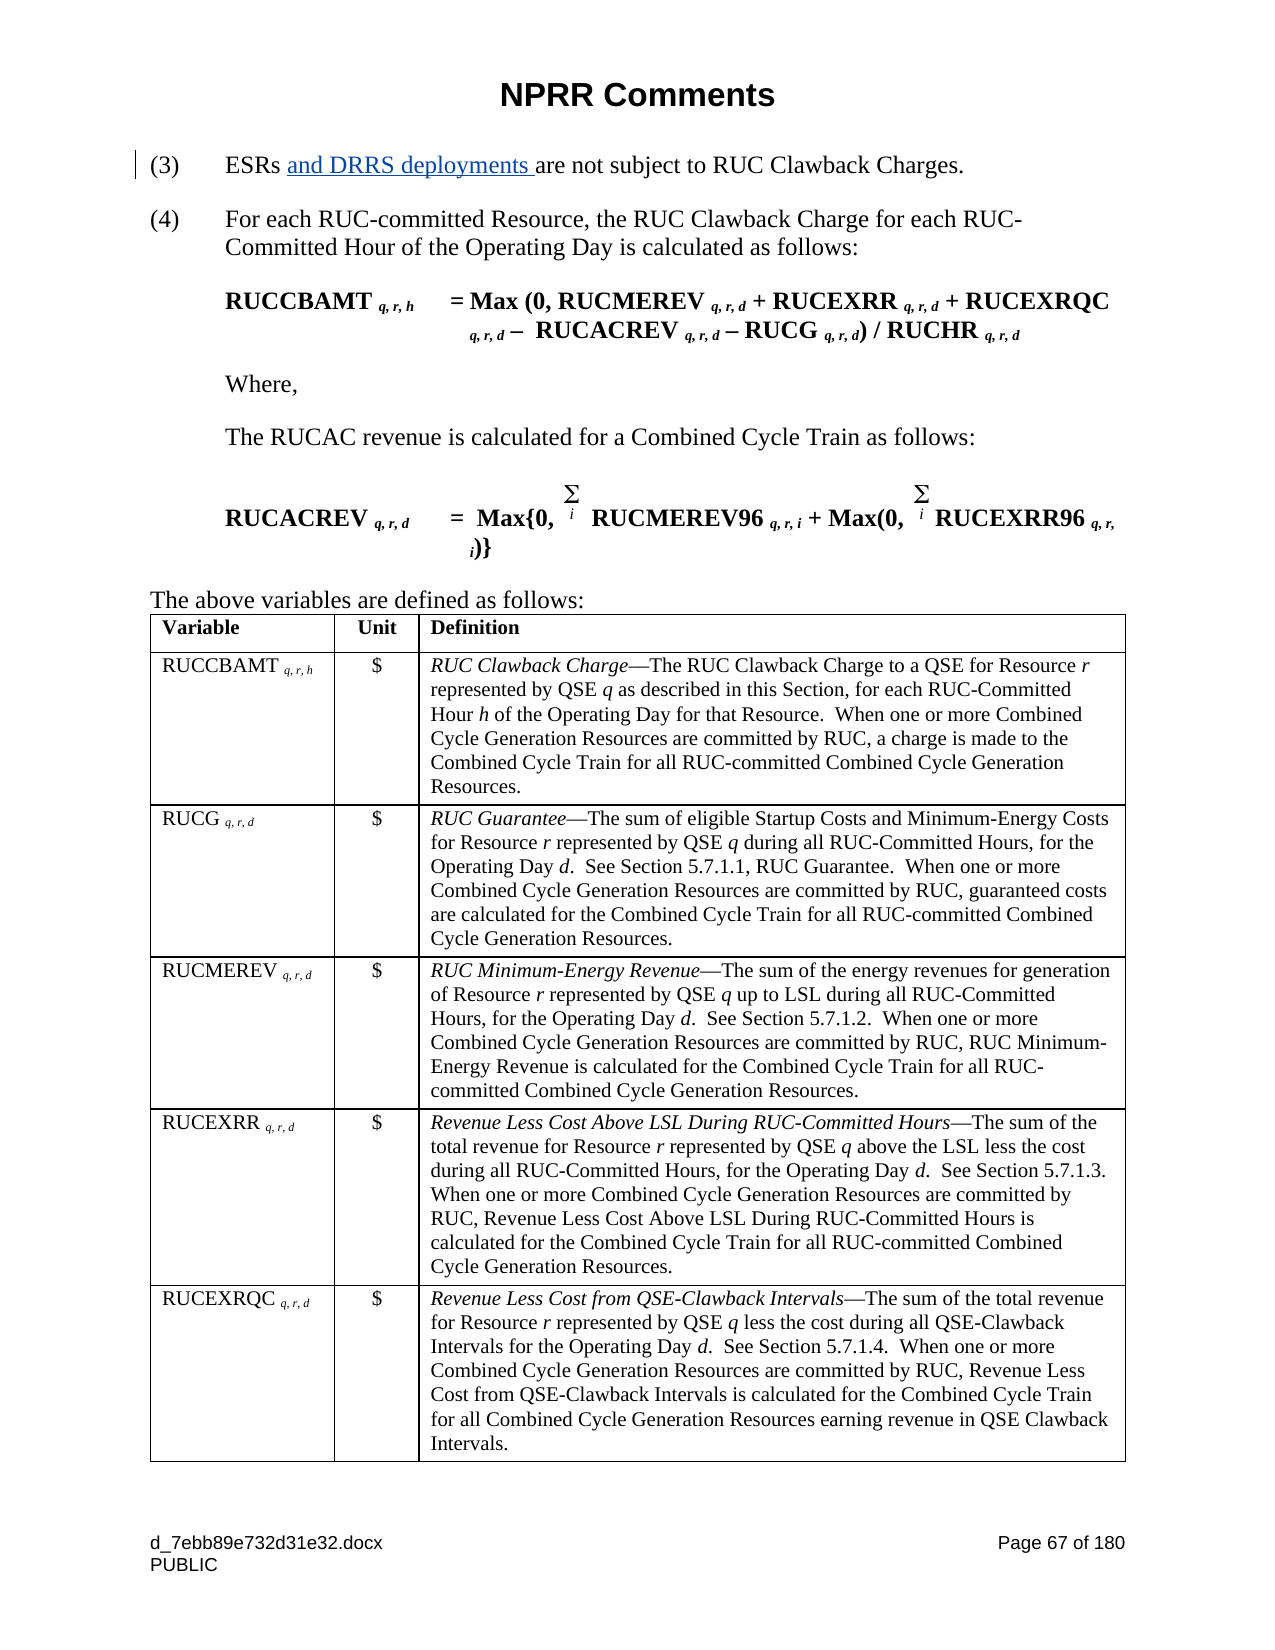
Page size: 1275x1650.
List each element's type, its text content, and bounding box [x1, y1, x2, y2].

text The above variables are defined as follows: [150, 585, 1125, 614]
table_cell $ [335, 1110, 418, 1284]
table_cell RUC Minimum-Energy Revenue—The sum of the energy revenues for generation of Resource r represented by QSE q up to LSL during all RUC-Committed Hours, for the Operating Day d. See Section 5.7.1.2. When one or more Combined Cycle Generation Resources are committed by RUC, RUC Minimum-Energy Revenue is calculated for the Combined Cycle Train for all RUC-committed Combined Cycle Generation Resources. [420, 958, 1125, 1108]
table_header Unit [335, 615, 418, 652]
table_cell Revenue Less Cost Above LSL During RUC-Committed Hours—The sum of the total revenue for Resource r represented by QSE q above the LSL less the cost during all RUC-Committed Hours, for the Operating Day d. See Section 5.7.1.3. When one or more Combined Cycle Generation Resources are committed by RUC, Revenue Less Cost Above LSL During RUC-Committed Hours is calculated for the Combined Cycle Train for all RUC-committed Combined Cycle Generation Resources. [420, 1110, 1125, 1284]
text RUCACREV q, r, d = Max{0, RUCMEREV96 q, r, i + Max(0, RUCEXRR96 q, r, i)} [225, 476, 1125, 560]
table_cell $ [335, 958, 418, 1108]
table_header Definition [420, 615, 1125, 652]
text Where, [225, 369, 1125, 397]
table_cell Revenue Less Cost from QSE-Clawback Intervals—The sum of the total revenue for Resource r represented by QSE q less the cost during all QSE-Clawback Intervals for the Operating Day d. See Section 5.7.1.4. When one or more Combined Cycle Generation Resources are committed by RUC, Revenue Less Cost from QSE-Clawback Intervals is calculated for the Combined Cycle Train for all Combined Cycle Generation Resources earning revenue in QSE Clawback Intervals. [420, 1286, 1125, 1461]
table_cell $ [335, 1286, 418, 1461]
text RUCCBAMT q, r, h = Max (0, RUCMEREV q, r, d + RUCEXRR q, r, d + RUCEXRQC q, r, d – RUCACREV q, r, d – RUCG q, r, d) / RUCHR q, r, d [225, 286, 1125, 344]
text (4) For each RUC-committed Resource, the RUC Clawback Charge for each RUC-Committed Hour of the Operating Day is calculated as follows: [150, 204, 1125, 261]
table_cell RUCEXRR q, r, d [151, 1110, 334, 1284]
table_cell RUCCBAMT q, r, h [151, 653, 334, 804]
table_cell $ [335, 653, 418, 804]
table_cell RUCMEREV q, r, d [151, 958, 334, 1108]
table_cell RUCEXRQC q, r, d [151, 1286, 334, 1461]
text (3) ESRs are not subject to RUC Clawback Charges. [150, 150, 1125, 179]
text The RUCAC revenue is calculated for a Combined Cycle Train as follows: [225, 422, 1125, 451]
table_header Variable [151, 615, 334, 652]
table_cell $ [335, 806, 418, 956]
table_cell RUC Guarantee—The sum of eligible Startup Costs and Minimum-Energy Costs for Resource r represented by QSE q during all RUC-Committed Hours, for the Operating Day d. See Section 5.7.1.1, RUC Guarantee. When one or more Combined Cycle Generation Resources are committed by RUC, guaranteed costs are calculated for the Combined Cycle Train for all RUC-committed Combined Cycle Generation Resources. [420, 806, 1125, 956]
table_cell RUCG q, r, d [151, 806, 334, 956]
table_cell RUC Clawback Charge––The RUC Clawback Charge to a QSE for Resource r represented by QSE q as described in this Section, for each RUC-Committed Hour h of the Operating Day for that Resource. When one or more Combined Cycle Generation Resources are committed by RUC, a charge is made to the Combined Cycle Train for all RUC-committed Combined Cycle Generation Resources. [420, 653, 1125, 804]
